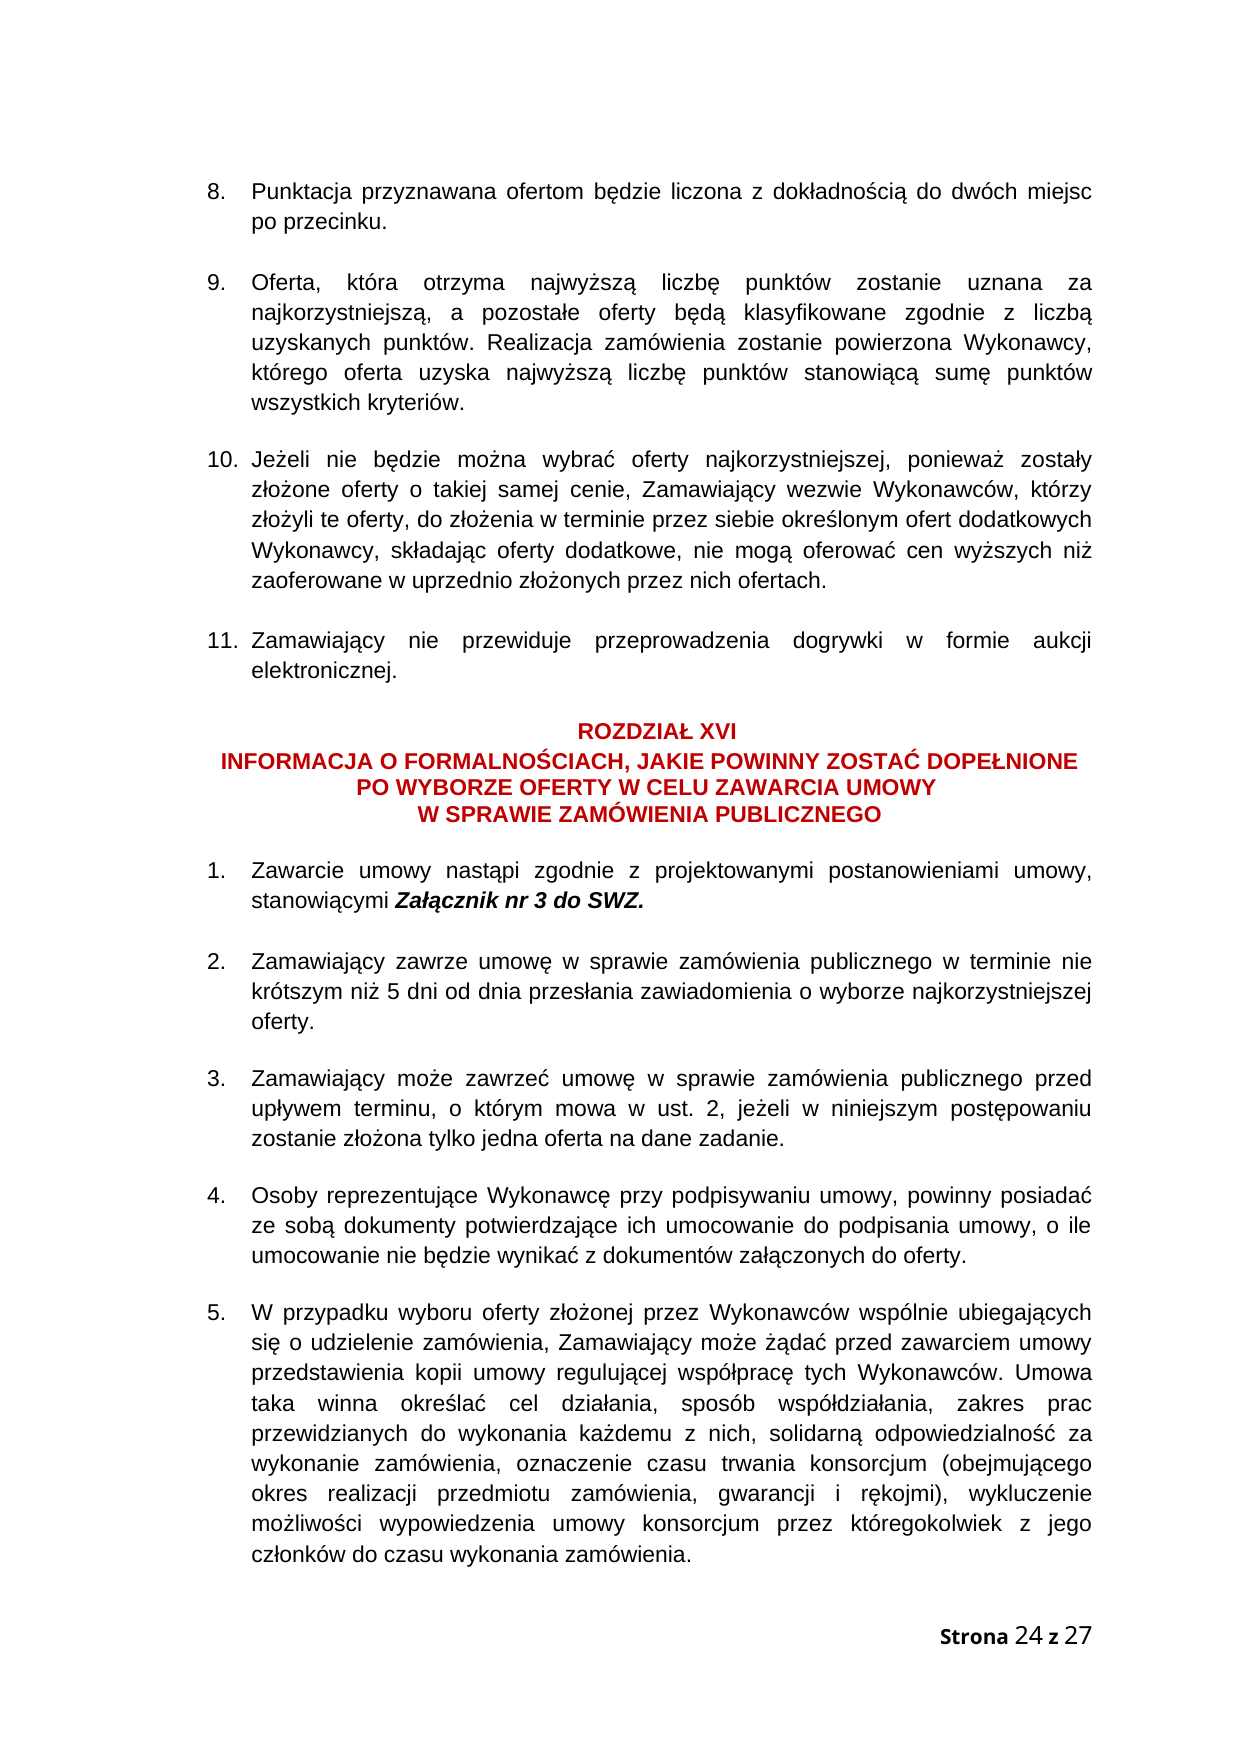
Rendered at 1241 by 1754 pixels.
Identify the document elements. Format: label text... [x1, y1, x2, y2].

list Zamawiający może zawrzeć umowę w sprawie zamówienia publicznego przed upływem terminu, o którym mowa w ust. 2, jeżeli w niniejszym postępowaniu zostanie złożona tylko jedna oferta na dane zadanie. [207, 1065, 1092, 1152]
list Zawarcie umowy nastąpi zgodnie z projektowanymi postanowieniami umowy, stanowiącymi Załącznik nr 3 do SWZ. [207, 857, 1092, 914]
list Jeżeli nie będzie można wybrać oferty najkorzystniejszej, ponieważ zostały złożone oferty o takiej samej cenie, Zamawiający wezwie Wykonawców, którzy złożyli te oferty, do złożenia w terminie przez siebie określonym ofert dodatkowych Wykonawcy, składając oferty dodatkowe, nie mogą oferować cen wyższych niż zaoferowane w uprzednio złożonych przez nich ofertach. [207, 446, 1092, 593]
list Oferta, która otrzyma najwyższą liczbę punktów zostanie uznana za najkorzystniejszą, a pozostałe oferty będą klasyfikowane zgodnie z liczbą uzyskanych punktów. Realizacja zamówienia zostanie powierzona Wykonawcy, którego oferta uzyska najwyższą liczbę punktów stanowiącą sumę punktów wszystkich kryteriów. [207, 268, 1092, 416]
list ROZDZIAŁ XVI [222, 718, 1092, 744]
list Zamawiający nie przewiduje przeprowadzenia dogrywki w formie aukcji elektronicznej. [207, 627, 1092, 684]
list Punktacja przyznawana ofertom będzie liczona z dokładnością do dwóch miejsc po przecinku. [207, 178, 1092, 234]
list Zamawiający zawrze umowę w sprawie zamówienia publicznego w terminie nie krótszym niż 5 dni od dnia przesłania zawiadomienia o wyborze najkorzystniejszej oferty. [207, 948, 1092, 1035]
list Osoby reprezentujące Wykonawcę przy podpisywaniu umowy, powinny posiadać ze sobą dokumenty potwierdzające ich umocowanie do podpisania umowy, o ile umocowanie nie będzie wynikać z dokumentów załączonych do oferty. [207, 1182, 1092, 1269]
list W przypadku wyboru oferty złożonej przez Wykonawców wspólnie ubiegających się o udzielenie zamówienia, Zamawiający może żądać przed zawarciem umowy przedstawienia kopii umowy regulującej współpracę tych Wykonawców. Umowa taka winna określać cel działania, sposób współdziałania, zakres prac przewidzianych do wykonania każdemu z nich, solidarną odpowiedzialność za wykonanie zamówienia, oznaczenie czasu trwania konsorcjum (obejmującego okres realizacji przedmiotu zamówienia, gwarancji i rękojmi), wykluczenie możliwości wypowiedzenia umowy konsorcjum przez któregokolwiek z jego członków do czasu wykonania zamówienia. [207, 1299, 1092, 1567]
subtitle INFORMACJA O FORMALNOŚCIACH, JAKIE POWINNY ZOSTAĆ DOPEŁNIONE PO WYBORZE OFERTY W CELU ZAWARCIA UMOWY W SPRAWIE ZAMÓWIENIA PUBLICZNEGO [207, 748, 1092, 827]
